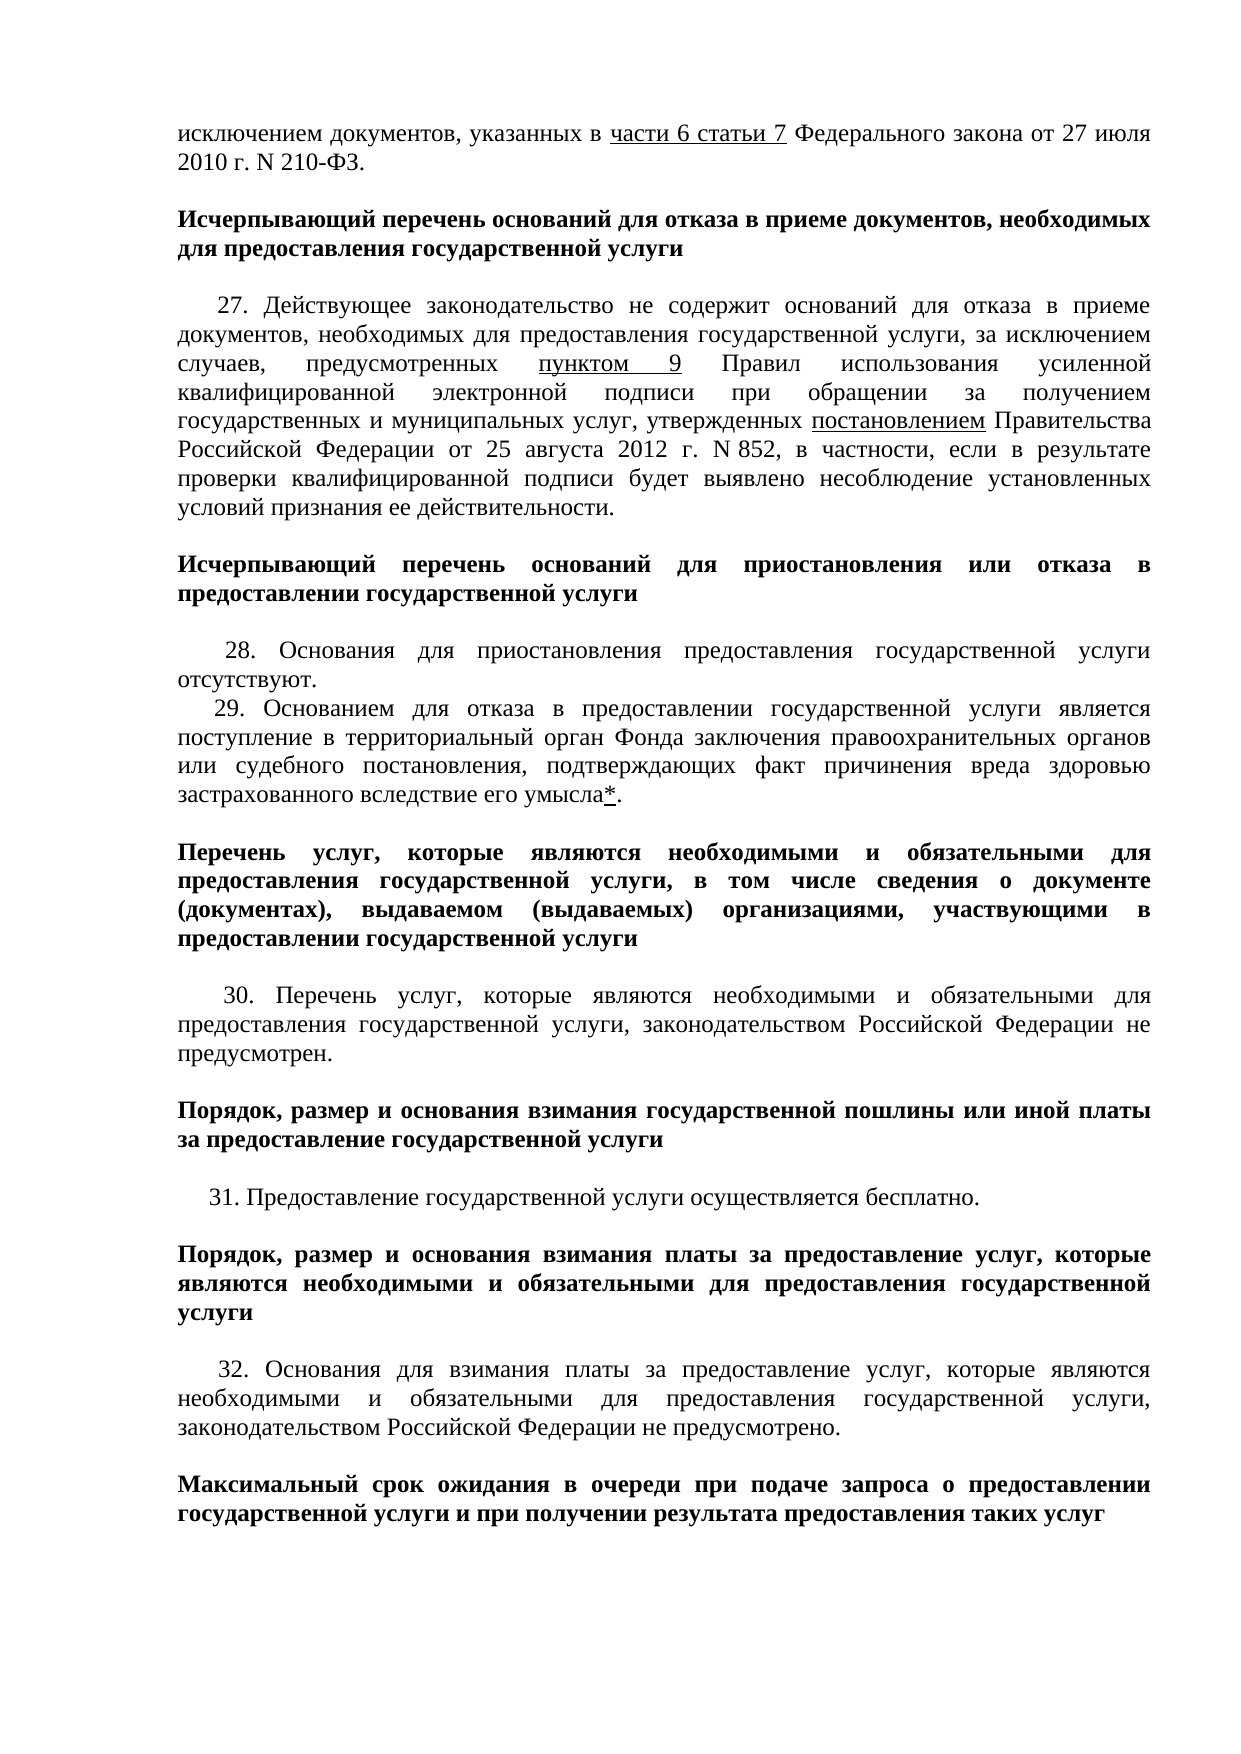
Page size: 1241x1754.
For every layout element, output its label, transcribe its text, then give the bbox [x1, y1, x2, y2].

text Исчерпывающий перечень оснований для приостановления или отказа в предоставлении государственной услуги [177, 549, 1152, 607]
text 27. Действующее законодательство не содержит оснований для отказа в приеме документов, необходимых для предоставления государственной услуги, за исключением случаев, предусмотренных пунктом 9 Правил использования усиленной квалифицированной электронной подписи при обращении за получением государственных и муниципальных услуг, утвержденных постановлением Правительства Российской Федерации от 25 августа 2012 г. N 852, в частности, если в результате проверки квалифицированной подписи будет выявлено несоблюдение установленных условий признания ее действительности. [177, 291, 1152, 521]
text Исчерпывающий перечень оснований для отказа в приеме документов, необходимых для предоставления государственной услуги [177, 204, 1152, 262]
text Максимальный срок ожидания в очереди при подаче запроса о предоставлении государственной услуги и при получении результата предоставления таких услуг [177, 1469, 1152, 1527]
text 28. Основания для приостановления предоставления государственной услуги отсутствуют. [177, 636, 1152, 693]
text Порядок, размер и основания взимания платы за предоставление услуг, которые являются необходимыми и обязательными для предоставления государственной услуги [177, 1239, 1152, 1326]
text Порядок, размер и основания взимания государственной пошлины или иной платы за предоставление государственной услуги [177, 1096, 1152, 1153]
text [177, 118, 1152, 176]
text 29. Основанием для отказа в предоставлении государственной услуги является поступление в территориальный орган Фонда заключения правоохранительных органов или судебного постановления, подтверждающих факт причинения вреда здоровью застрахованного вследствие его умысла*. [177, 693, 1152, 808]
text 30. Перечень услуг, которые являются необходимыми и обязательными для предоставления государственной услуги, законодательством Российской Федерации не предусмотрен. [177, 981, 1152, 1067]
text 32. Основания для взимания платы за предоставление услуг, которые являются необходимыми и обязательными для предоставления государственной услуги, законодательством Российской Федерации не предусмотрено. [177, 1354, 1152, 1441]
text Перечень услуг, которые являются необходимыми и обязательными для предоставления государственной услуги, в том числе сведения о документе (документах), выдаваемом (выдаваемых) организациями, участвующими в предоставлении государственной услуги [177, 837, 1152, 952]
text 31. Предоставление государственной услуги осуществляется бесплатно. [177, 1182, 1152, 1211]
